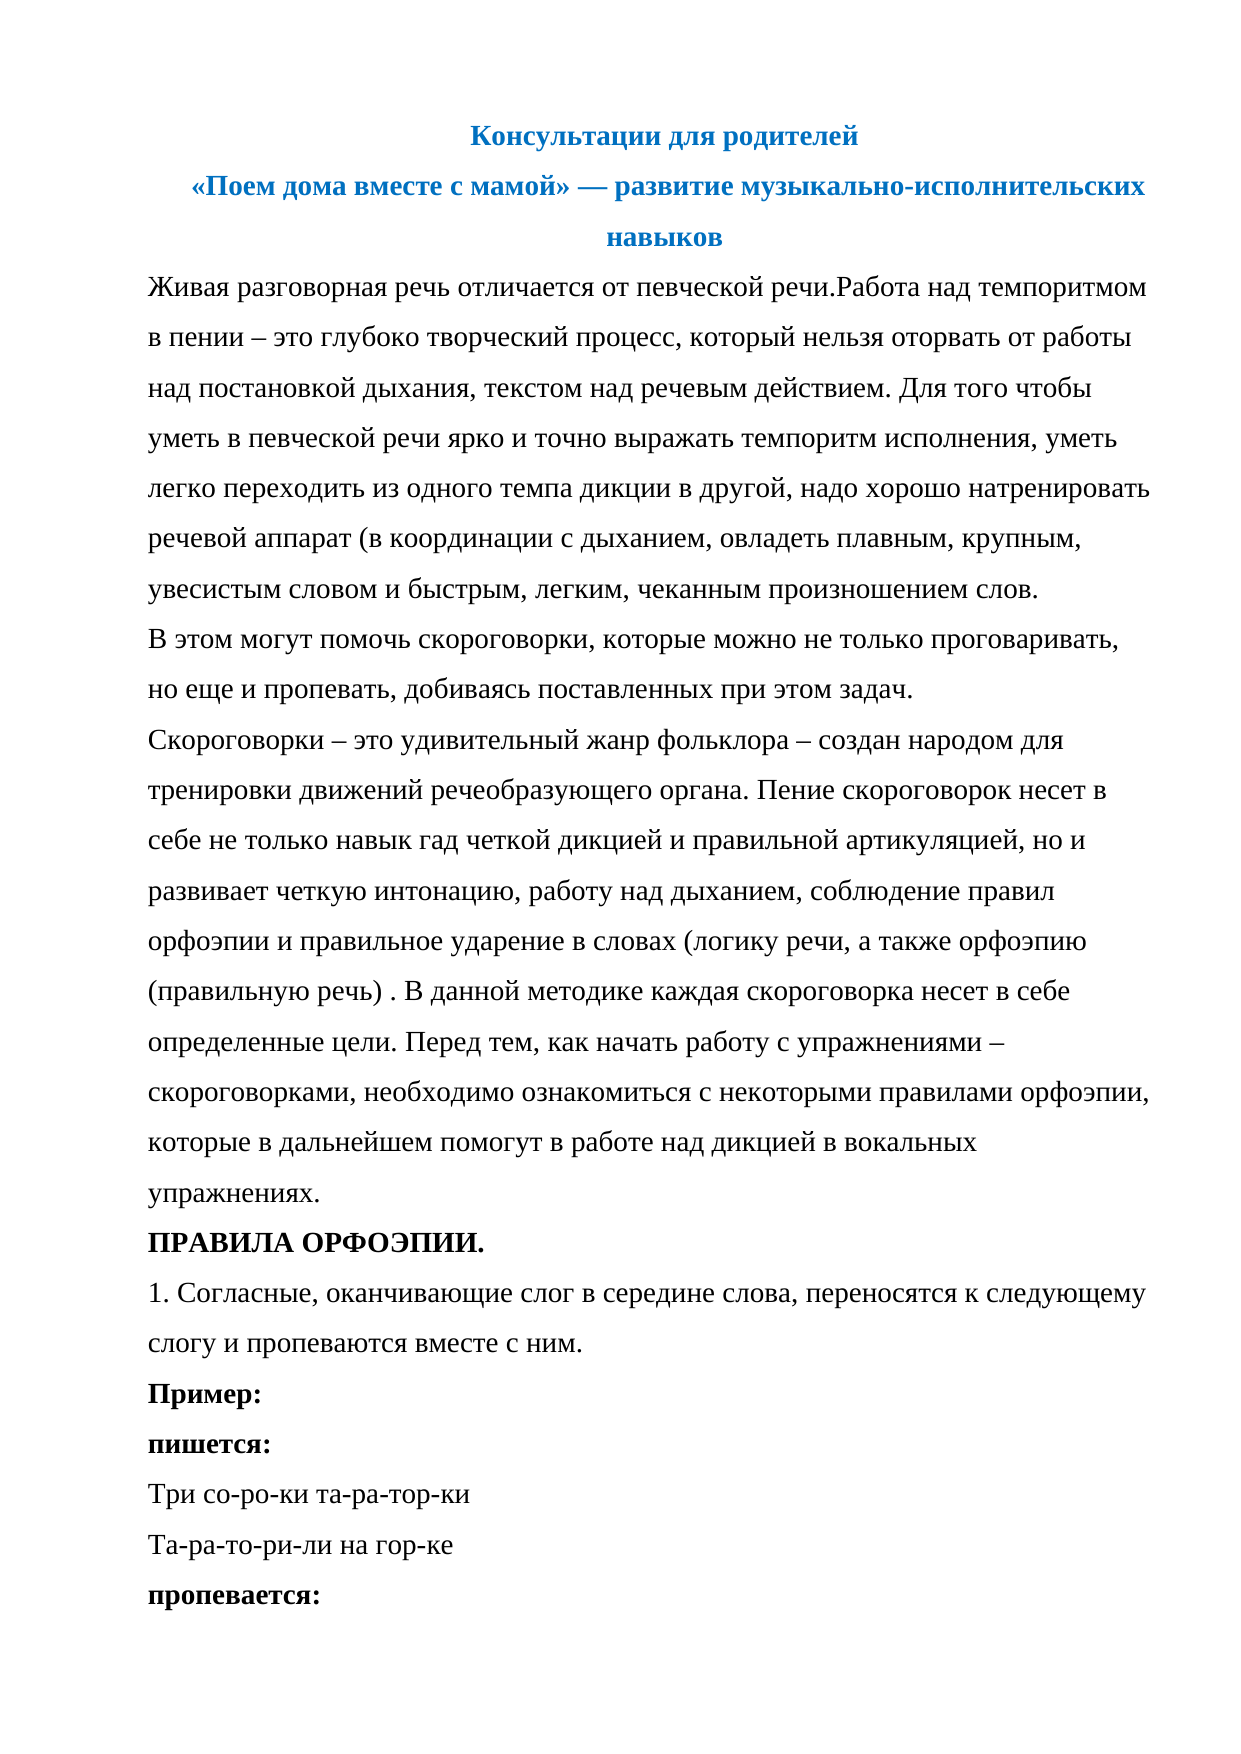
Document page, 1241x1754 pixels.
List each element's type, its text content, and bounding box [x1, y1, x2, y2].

text «Поем дома вместе с мамой» — развитие музыкально-исполнительских навыков [177, 168, 1152, 252]
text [148, 1376, 1152, 1611]
text Консультации для родителей [177, 118, 1152, 152]
text Живая разговорная речь отличается от певческой речи.Работа над темпоритмом в пении – это глубоко творческий процесс, который нельзя оторвать от работы над постановкой дыхания, текстом над речевым действием. Для того чтобы уметь в певческой речи ярко и точно выражать темпоритм исполнения, уметь легко переходить из одного темпа дикции в другой, надо хорошо натренировать речевой аппарат (в координации с дыханием, овладеть плавным, крупным, увесистым словом и быстрым, легким, чеканным произношением слов. В этом могут помочь скороговорки, которые можно не только проговаривать, но еще и пропевать, добиваясь поставленных при этом задач. Скороговорки – это удивительный жанр фольклора – создан народом для тренировки движений речеобразующего органа. Пение скороговорок несет в себе не только навык гад четкой дикцией и правильной артикуляцией, но и развивает четкую интонацию, работу над дыханием, соблюдение правил орфоэпии и правильное ударение в словах (логику речи, а также орфоэпию (правильную речь) . В данной методике каждая скороговорка несет в себе определенные цели. Перед тем, как начать работу с упражнениями – скороговорками, необходимо ознакомиться с некоторыми правилами орфоэпии, которые в дальнейшем помогут в работе над дикцией в вокальных упражнениях. ПРАВИЛА ОРФОЭПИИ. 1. Согласные, оканчивающие слог в середине слова, переносятся к следующему слогу и пропеваются вместе с ним. [148, 269, 1152, 1359]
